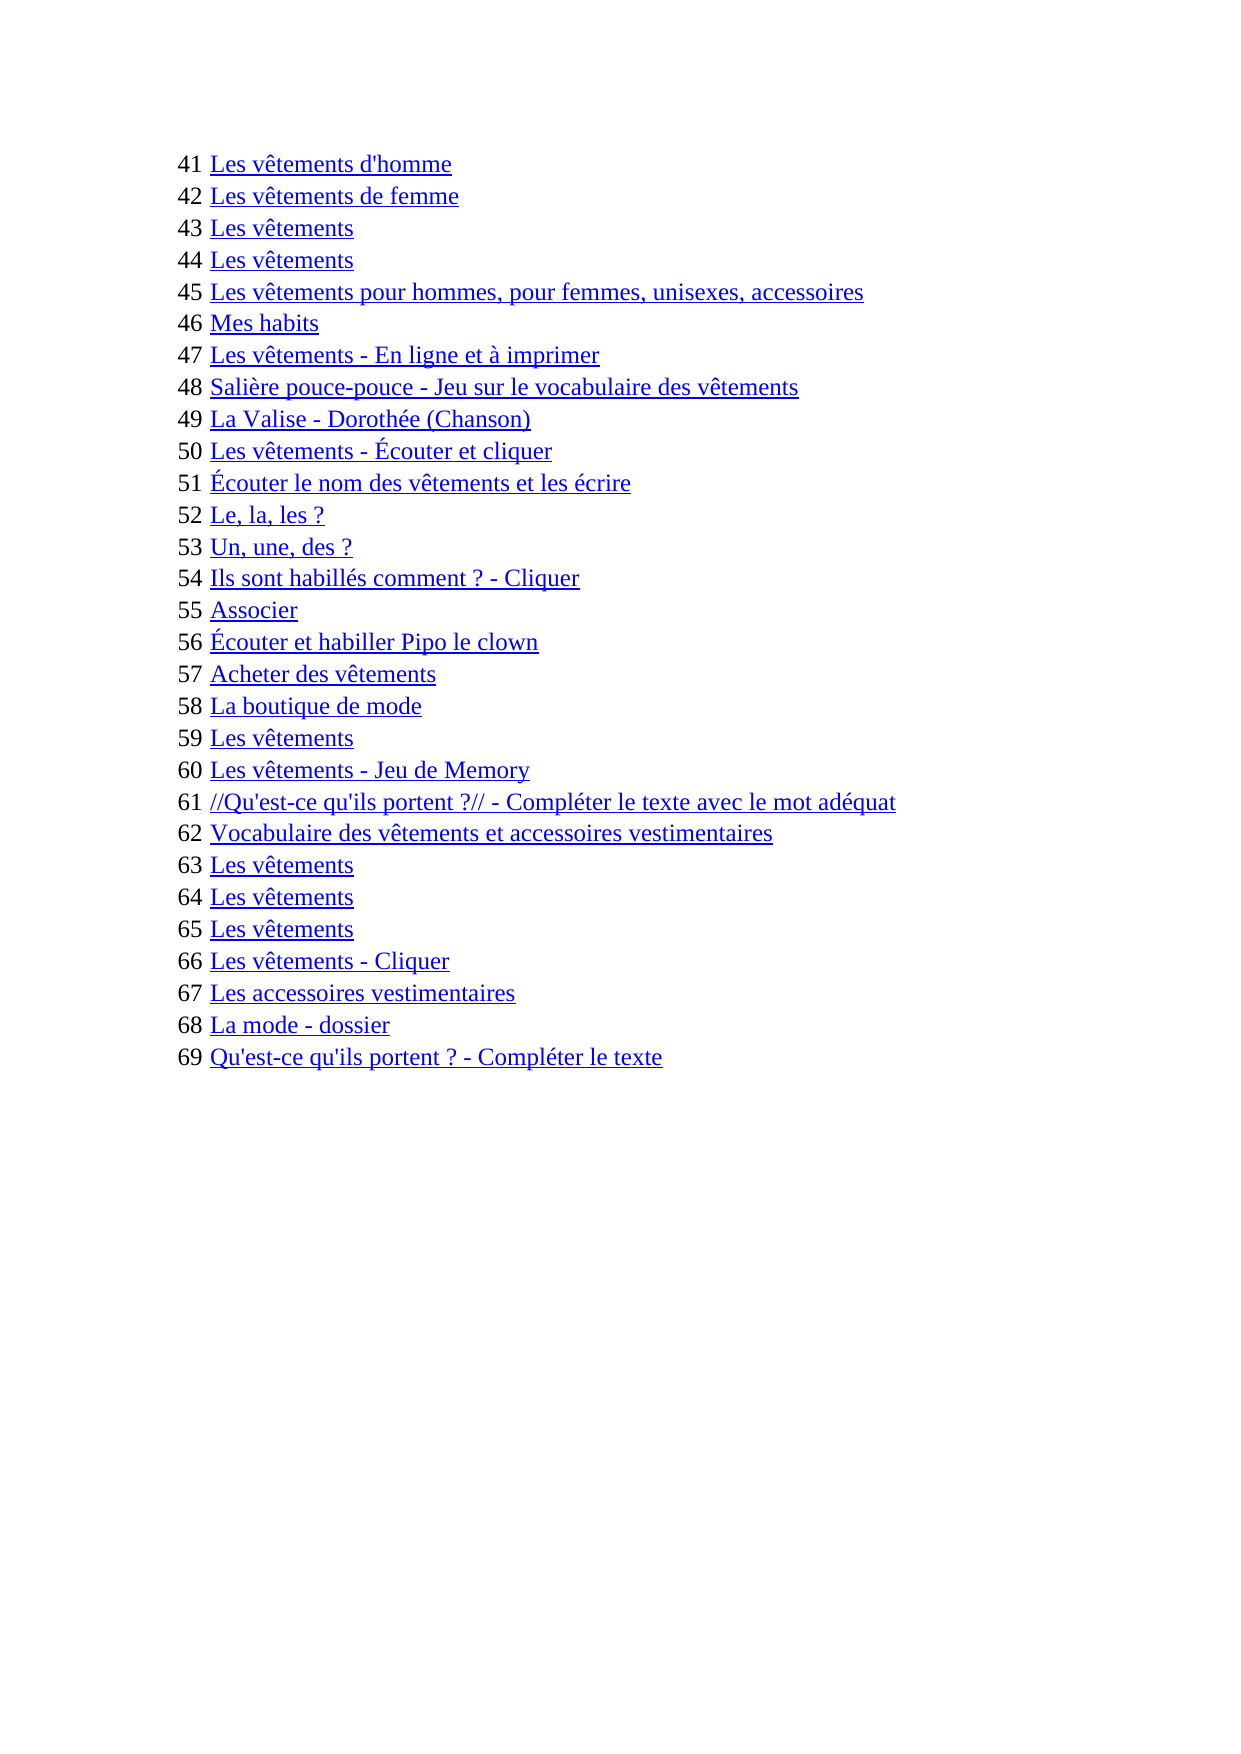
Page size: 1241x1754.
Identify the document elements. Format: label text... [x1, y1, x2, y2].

table_cell Les vêtements - Jeu de Memory [209, 753, 902, 785]
table_cell 56 [176, 626, 208, 658]
table_cell Les vêtements [209, 721, 902, 753]
table_cell 57 [176, 658, 208, 689]
table_cell Écouter le nom des vêtements et les écrire [209, 466, 902, 498]
table_cell 69 [176, 1040, 208, 1072]
table_cell 53 [176, 530, 208, 562]
table_cell 62 [176, 817, 208, 849]
table_cell 66 [176, 945, 208, 976]
table_cell 42 [176, 180, 208, 211]
table_cell Les vêtements [209, 243, 902, 275]
table_cell Qu'est-ce qu'ils portent ? - Compléter le texte [209, 1040, 902, 1072]
table_cell Écouter et habiller Pipo le clown [209, 626, 902, 658]
table_cell 61 [176, 785, 208, 817]
table_cell 64 [176, 881, 208, 913]
table_cell 52 [176, 498, 208, 530]
table_cell Les vêtements [209, 881, 902, 913]
table_cell Associer [209, 594, 902, 626]
table_cell La boutique de mode [209, 690, 902, 721]
table_cell 47 [176, 339, 208, 371]
table_cell Les vêtements - En ligne et à imprimer [209, 339, 902, 371]
table_header Les vêtements d'homme [209, 148, 902, 179]
table_cell Les vêtements [209, 913, 902, 944]
table_cell 59 [176, 721, 208, 753]
table_cell Les vêtements [209, 211, 902, 243]
table_cell Les vêtements pour hommes, pour femmes, unisexes, accessoires [209, 275, 902, 307]
table_cell 43 [176, 211, 208, 243]
table_cell Les vêtements [209, 849, 902, 881]
table_header 41 [176, 148, 208, 179]
table_cell Les accessoires vestimentaires [209, 976, 902, 1008]
table_cell 50 [176, 435, 208, 466]
table_cell //Qu'est-ce qu'ils portent ?// - Compléter le texte avec le mot adéquat [209, 785, 902, 817]
table_cell Le, la, les ? [209, 498, 902, 530]
table_cell 46 [176, 307, 208, 339]
table_cell 44 [176, 243, 208, 275]
table_cell Les vêtements - Cliquer [209, 945, 902, 976]
table_cell 51 [176, 466, 208, 498]
table_cell Salière pouce-pouce - Jeu sur le vocabulaire des vêtements [209, 371, 902, 403]
table_cell 54 [176, 562, 208, 594]
table_cell 60 [176, 753, 208, 785]
table_cell 55 [176, 594, 208, 626]
table_cell 65 [176, 913, 208, 944]
table_cell Vocabulaire des vêtements et accessoires vestimentaires [209, 817, 902, 849]
table_cell Les vêtements - Écouter et cliquer [209, 435, 902, 466]
table_cell 48 [176, 371, 208, 403]
table_cell Acheter des vêtements [209, 658, 902, 689]
table_cell 68 [176, 1008, 208, 1040]
table_cell 63 [176, 849, 208, 881]
table_cell La Valise - Dorothée (Chanson) [209, 403, 902, 434]
table_cell Les vêtements de femme [209, 180, 902, 211]
table_cell 67 [176, 976, 208, 1008]
table_cell Mes habits [209, 307, 902, 339]
table_cell Un, une, des ? [209, 530, 902, 562]
table_cell 58 [176, 690, 208, 721]
table_cell La mode - dossier [209, 1008, 902, 1040]
table_cell 45 [176, 275, 208, 307]
table_cell Ils sont habillés comment ? - Cliquer [209, 562, 902, 594]
table_cell 49 [176, 403, 208, 434]
